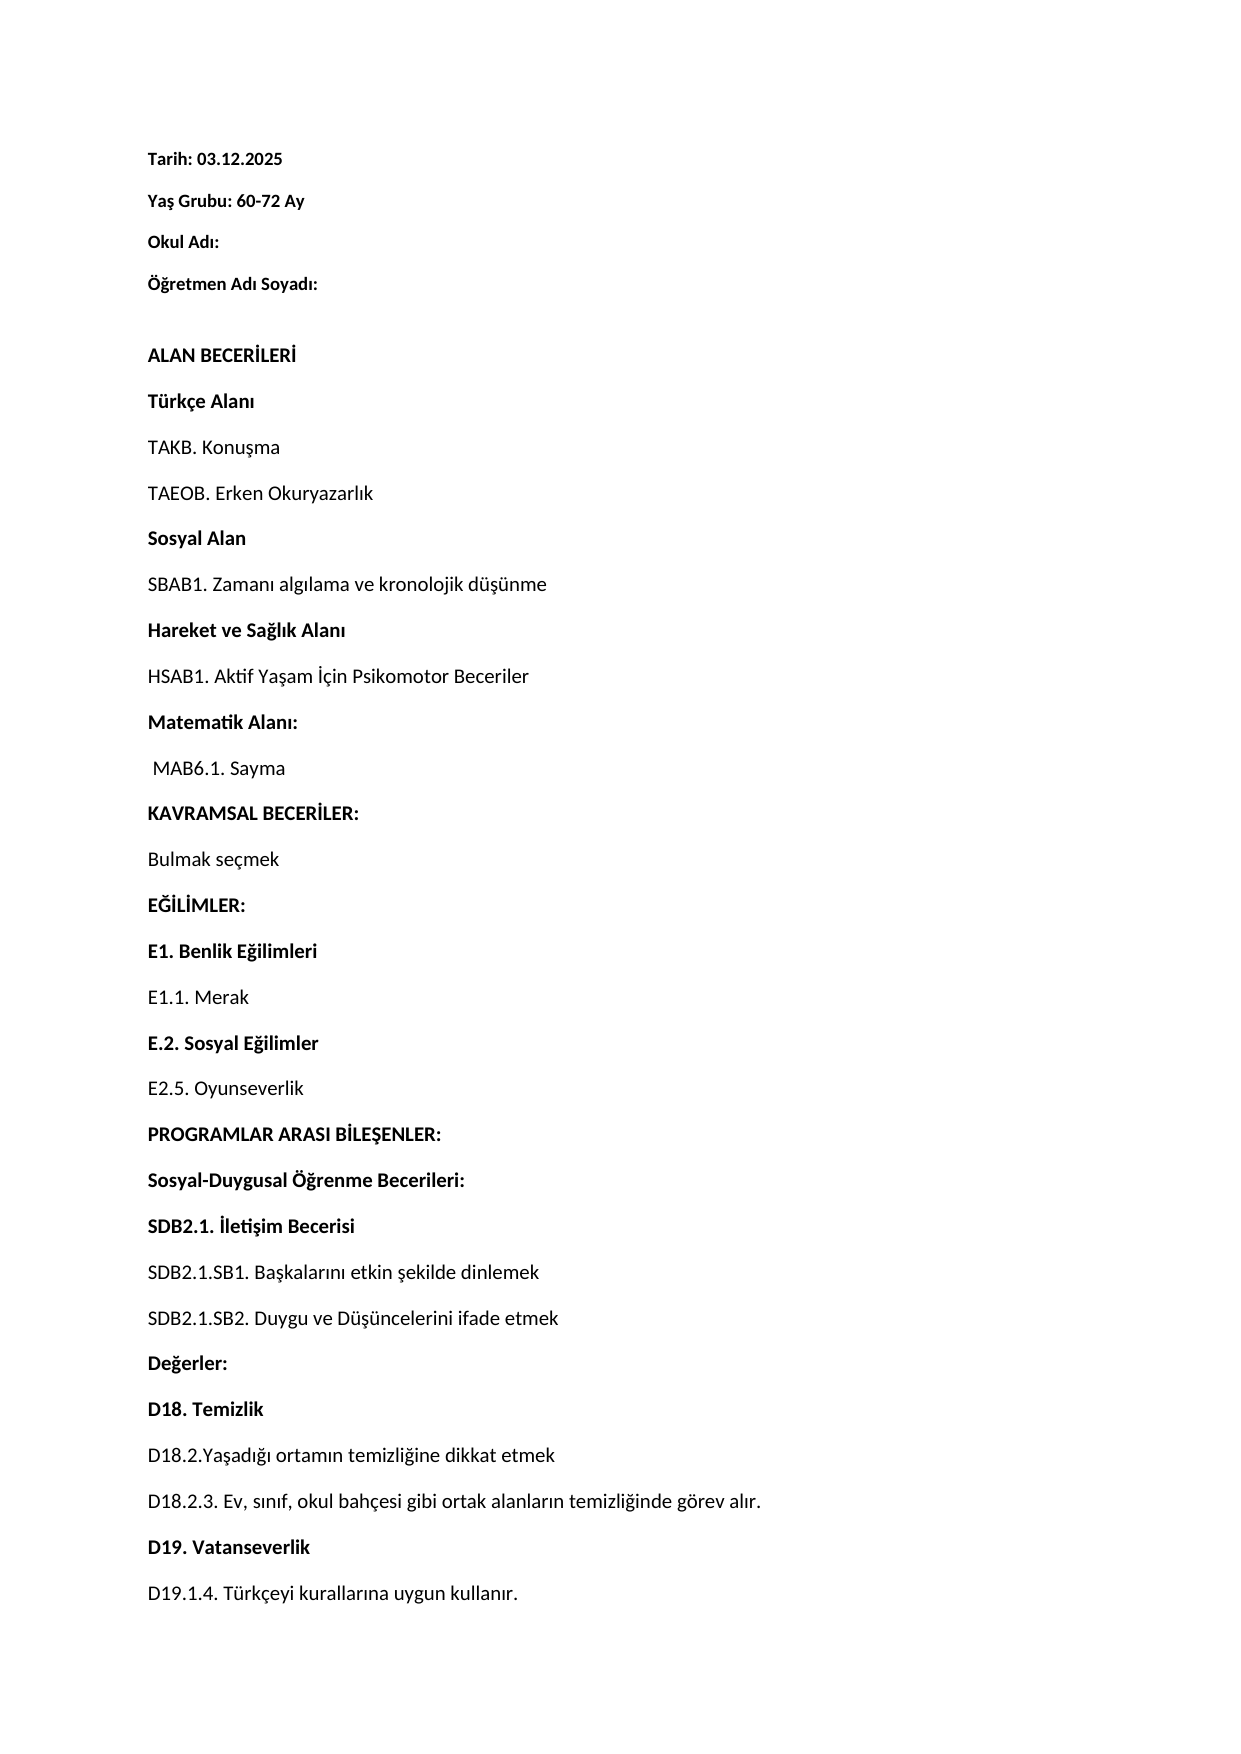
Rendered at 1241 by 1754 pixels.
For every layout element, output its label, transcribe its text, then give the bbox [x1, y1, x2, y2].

text Matematik Alanı: [148, 709, 1093, 734]
text SBAB1. Zamanı algılama ve kronolojik düşünme [148, 571, 1093, 597]
text Öğretmen Adı Soyadı: [148, 272, 1093, 294]
text Değerler: [148, 1351, 1093, 1376]
text Yaş Grubu: 60-72 Ay [148, 189, 1093, 212]
text ALAN BECERİLERİ [148, 342, 1093, 368]
text Sosyal-Duygusal Öğrenme Becerileri: [148, 1167, 1093, 1193]
text Bulmak seçmek [148, 846, 1093, 872]
text Sosyal Alan [148, 526, 1093, 551]
text D18. Temizlik [148, 1396, 1093, 1422]
text D19. Vatanseverlik [148, 1534, 1093, 1559]
text E2.5. Oyunseverlik [148, 1076, 1093, 1101]
text PROGRAMLAR ARASI BİLEŞENLER: [148, 1121, 1093, 1147]
text D18.2.Yaşadığı ortamın temizliğine dikkat etmek [148, 1442, 1093, 1468]
text MAB6.1. Sayma [148, 755, 1093, 780]
text Hareket ve Sağlık Alanı [148, 617, 1093, 643]
text Okul Adı: [148, 230, 1093, 253]
text SDB2.1. İletişim Becerisi [148, 1213, 1093, 1238]
text D18.2.3. Ev, sınıf, okul bahçesi gibi ortak alanların temizliğinde görev alır. [148, 1488, 1093, 1513]
text D19.1.4. Türkçeyi kurallarına uygun kullanır. [148, 1580, 1093, 1605]
text HSAB1. Aktif Yaşam İçin Psikomotor Beceriler [148, 663, 1093, 688]
text TAEOB. Erken Okuryazarlık [148, 480, 1093, 505]
text E.2. Sosyal Eğilimler [148, 1030, 1093, 1055]
text SDB2.1.SB1. Başkalarını etkin şekilde dinlemek [148, 1259, 1093, 1284]
text TAKB. Konuşma [148, 434, 1093, 459]
text Tarih: 03.12.2025 [148, 148, 1093, 171]
text Türkçe Alanı [148, 388, 1093, 413]
text SDB2.1.SB2. Duygu ve Düşüncelerini ifade etmek [148, 1305, 1093, 1330]
text EĞİLİMLER: [148, 892, 1093, 918]
text E1.1. Merak [148, 984, 1093, 1009]
text KAVRAMSAL BECERİLER: [148, 801, 1093, 826]
text E1. Benlik Eğilimleri [148, 938, 1093, 963]
